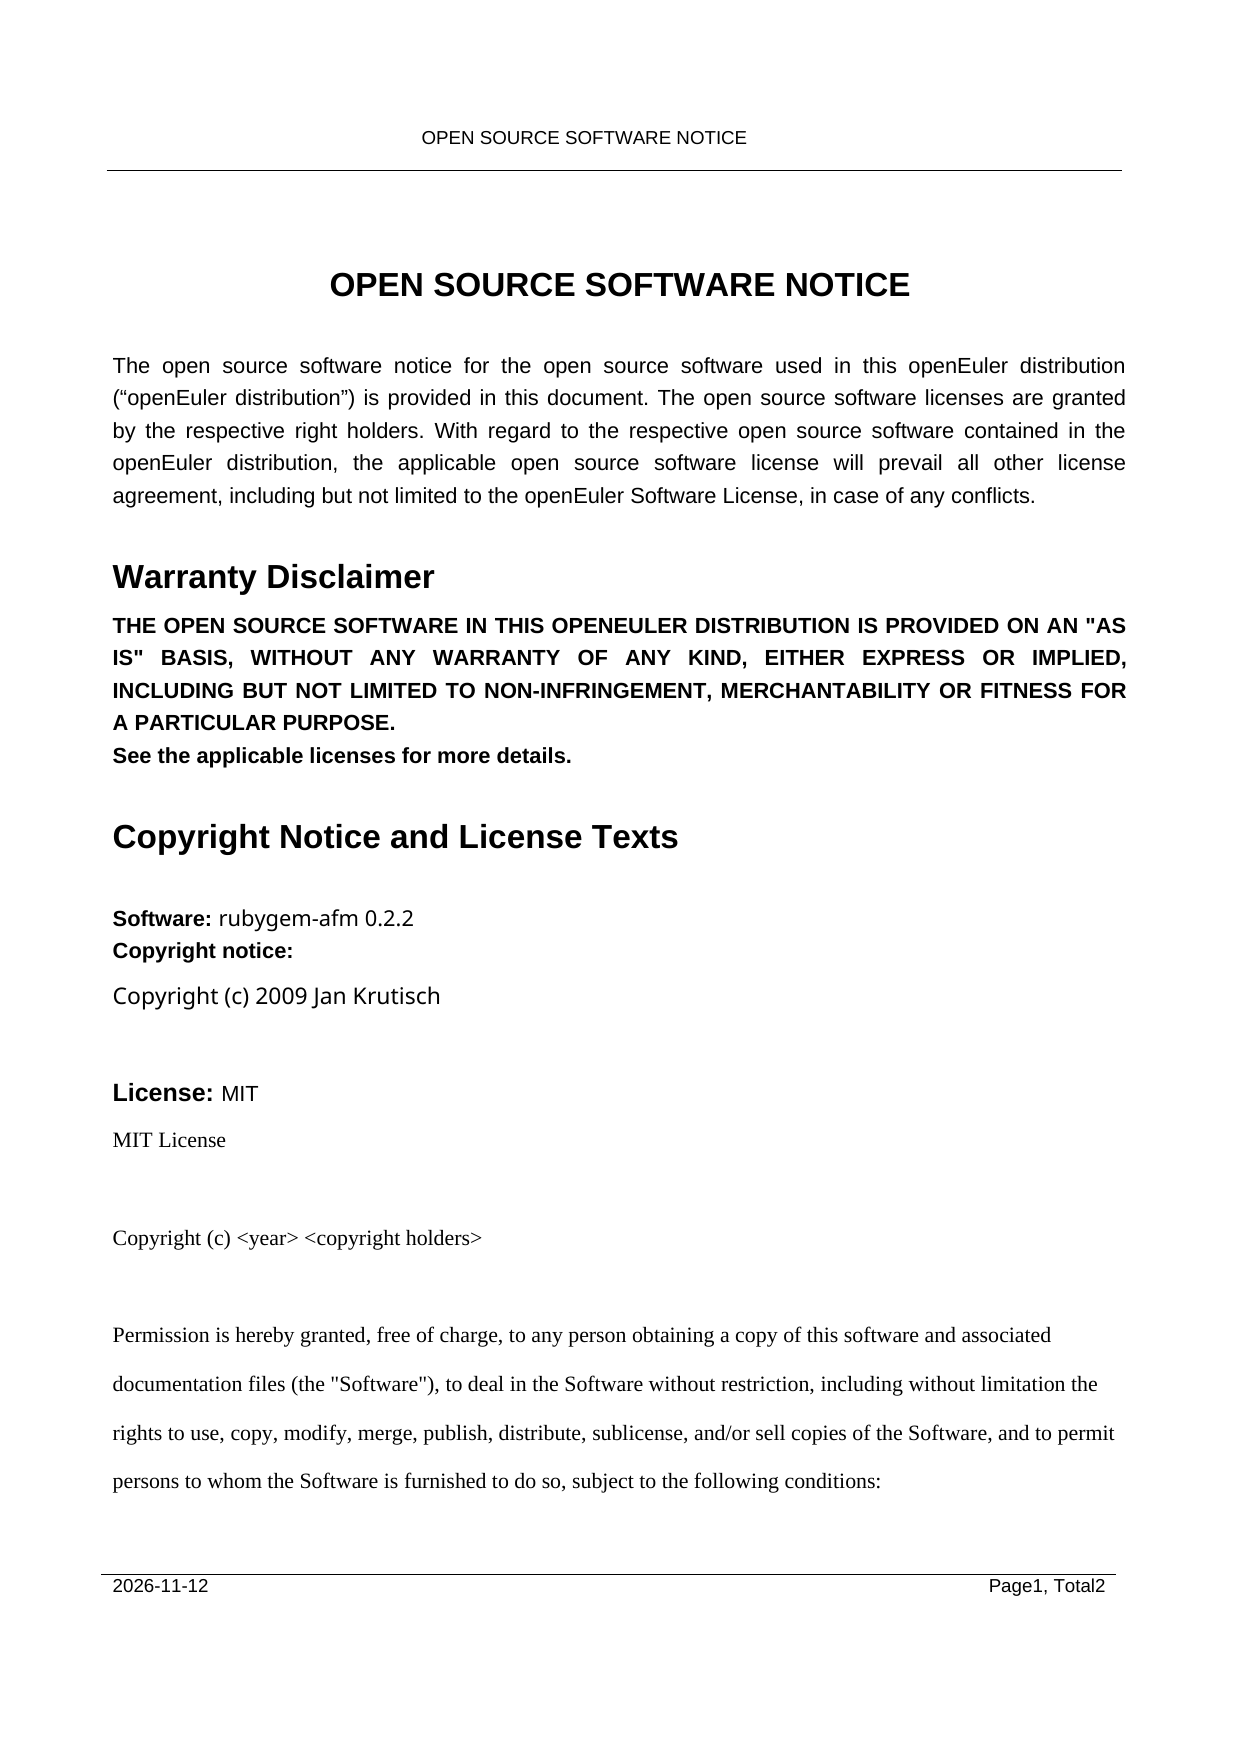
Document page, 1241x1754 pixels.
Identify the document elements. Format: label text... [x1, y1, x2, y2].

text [112, 1123, 1128, 1497]
text Software: rubygem-afm 0.2.2 [112, 901, 1128, 934]
text Copyright (c) 2009 Jan Krutisch [112, 979, 1128, 1060]
text Copyright Notice and License Texts [112, 804, 1128, 869]
text OPEN SOURCE SOFTWARE NOTICE [112, 251, 1128, 316]
text Warranty Disclaimer [112, 544, 1128, 609]
text The open source software notice for the open source software used in this openEuler distribution (“openEuler distribution”) is provided in this document. The open source software licenses are granted by the respective right holders. With regard to the respective open source software contained in the openEuler distribution, the applicable open source software license will prevail all other license agreement, including but not limited to the openEuler Software License, in case of any conflicts. [112, 349, 1128, 511]
text Copyright notice: [112, 934, 1128, 966]
text License: MIT [112, 1077, 1128, 1109]
text THE OPEN SOURCE SOFTWARE IN THIS OPENEULER DISTRIBUTION IS PROVIDED ON AN "AS IS" BASIS, WITHOUT ANY WARRANTY OF ANY KIND, EITHER EXPRESS OR IMPLIED, INCLUDING BUT NOT LIMITED TO NON-INFRINGEMENT, MERCHANTABILITY OR FITNESS FOR A PARTICULAR PURPOSE. See the applicable licenses for more details. [112, 609, 1128, 771]
